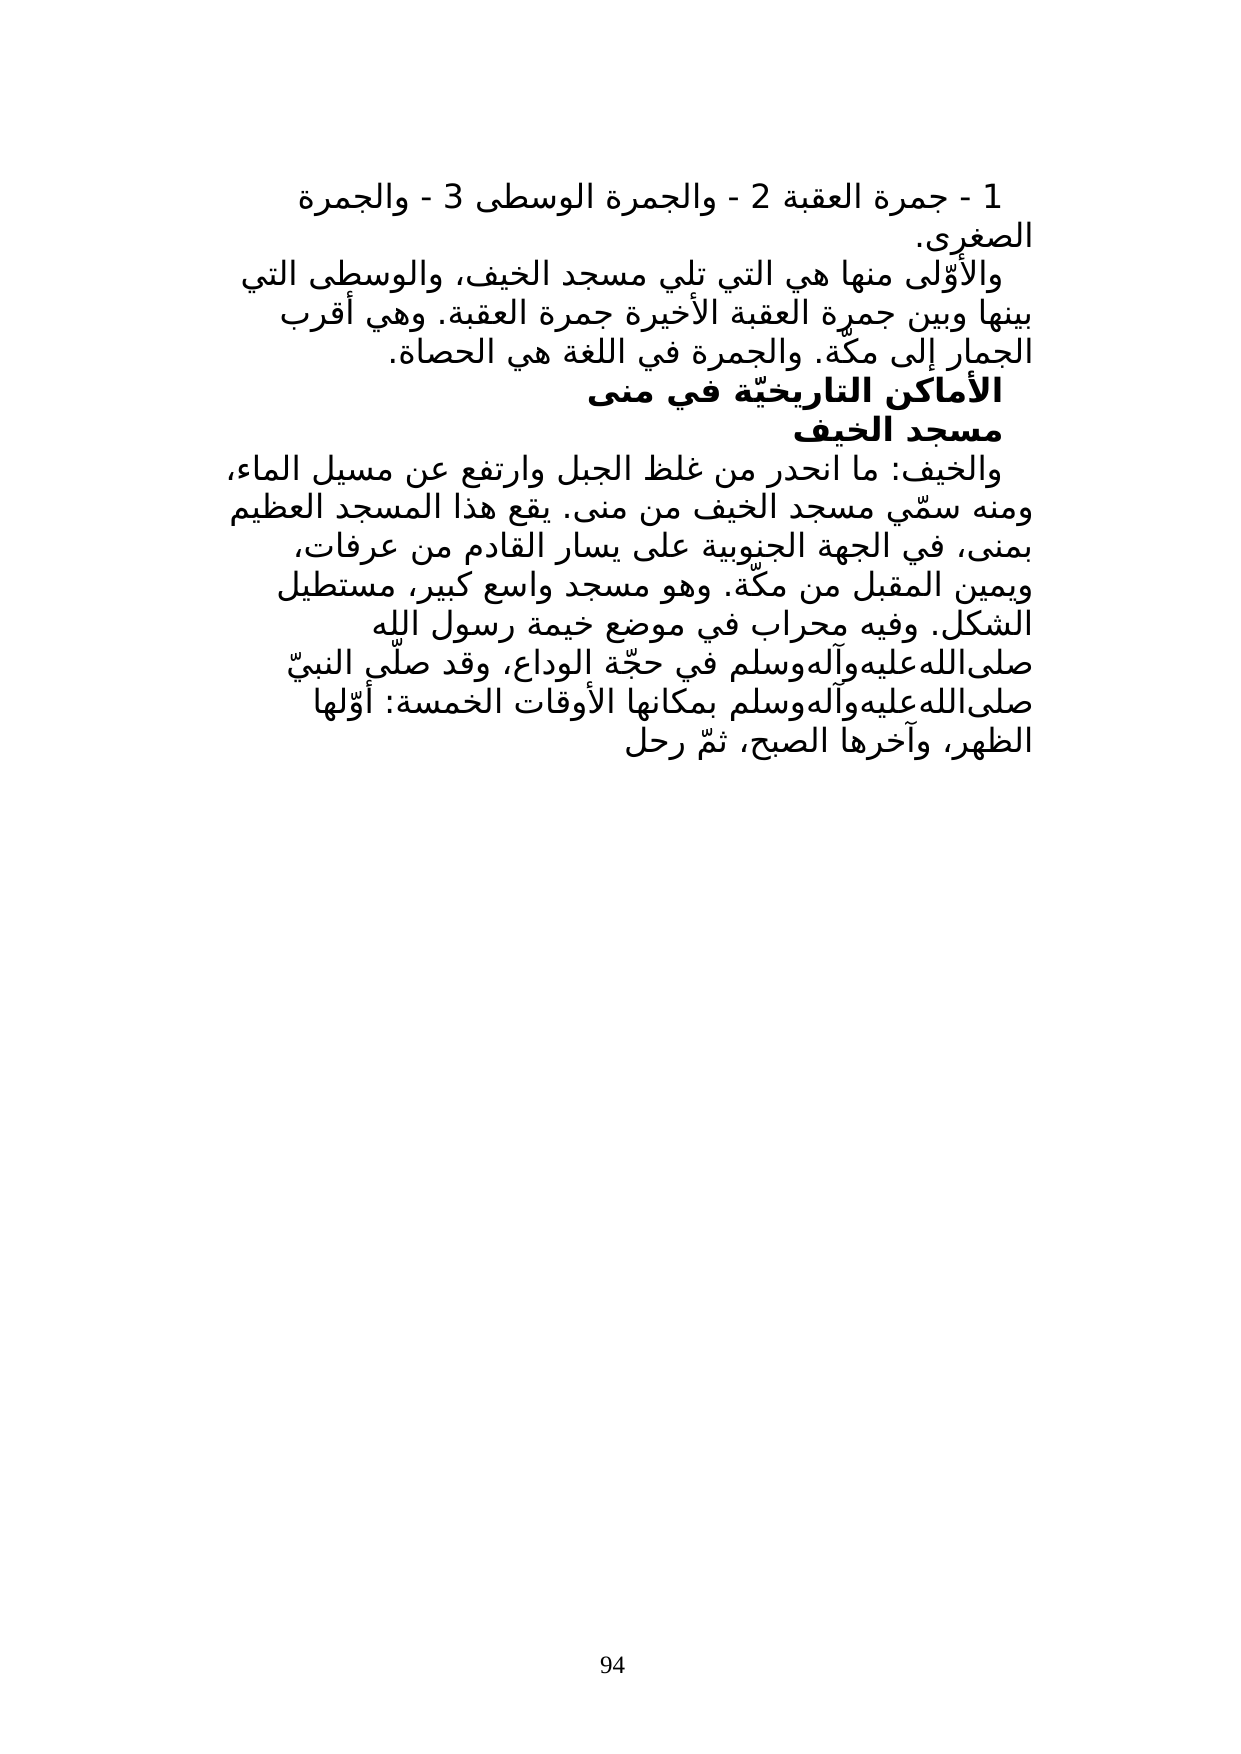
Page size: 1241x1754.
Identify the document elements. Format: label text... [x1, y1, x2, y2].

text والأوّلى منها هي التي تلي مسجد الخيف، والوسطى التي بينها وبين جمرة العقبة الأخيرة جمرة العقبة. وهي أقرب الجمار إلى مكّة. والجمرة في اللغة هي الحصاة. [222, 255, 1033, 371]
text والخيف: ما انحدر من غلظ الجبل وارتفع عن مسيل الماء، ومنه سمّي مسجد الخيف من منى. يقع هذا المسجد العظيم بمنى، في الجهة الجنوبية على يسار القادم من عرفات، ويمين المقبل من مكّة. وهو مسجد واسع كبير، مستطيل الشكل. وفيه محراب في موضع خيمة رسول الله صلى‌الله‌عليه‌وآله‌وسلم في حجّة الوداع، وقد صلّى النبيّ صلى‌الله‌عليه‌وآله‌وسلم بمكانها الأوقات الخمسة: أوّلها الظهر، وآخرها الصبح، ثمّ رحل [222, 449, 1033, 760]
text مسجد الخيف [222, 410, 1033, 449]
text 1 - جمرة العقبة 2 - والجمرة الوسطى 3 - والجمرة الصغرى. [222, 177, 1033, 255]
text الأماكن التاريخيّة في منى [222, 371, 1033, 410]
